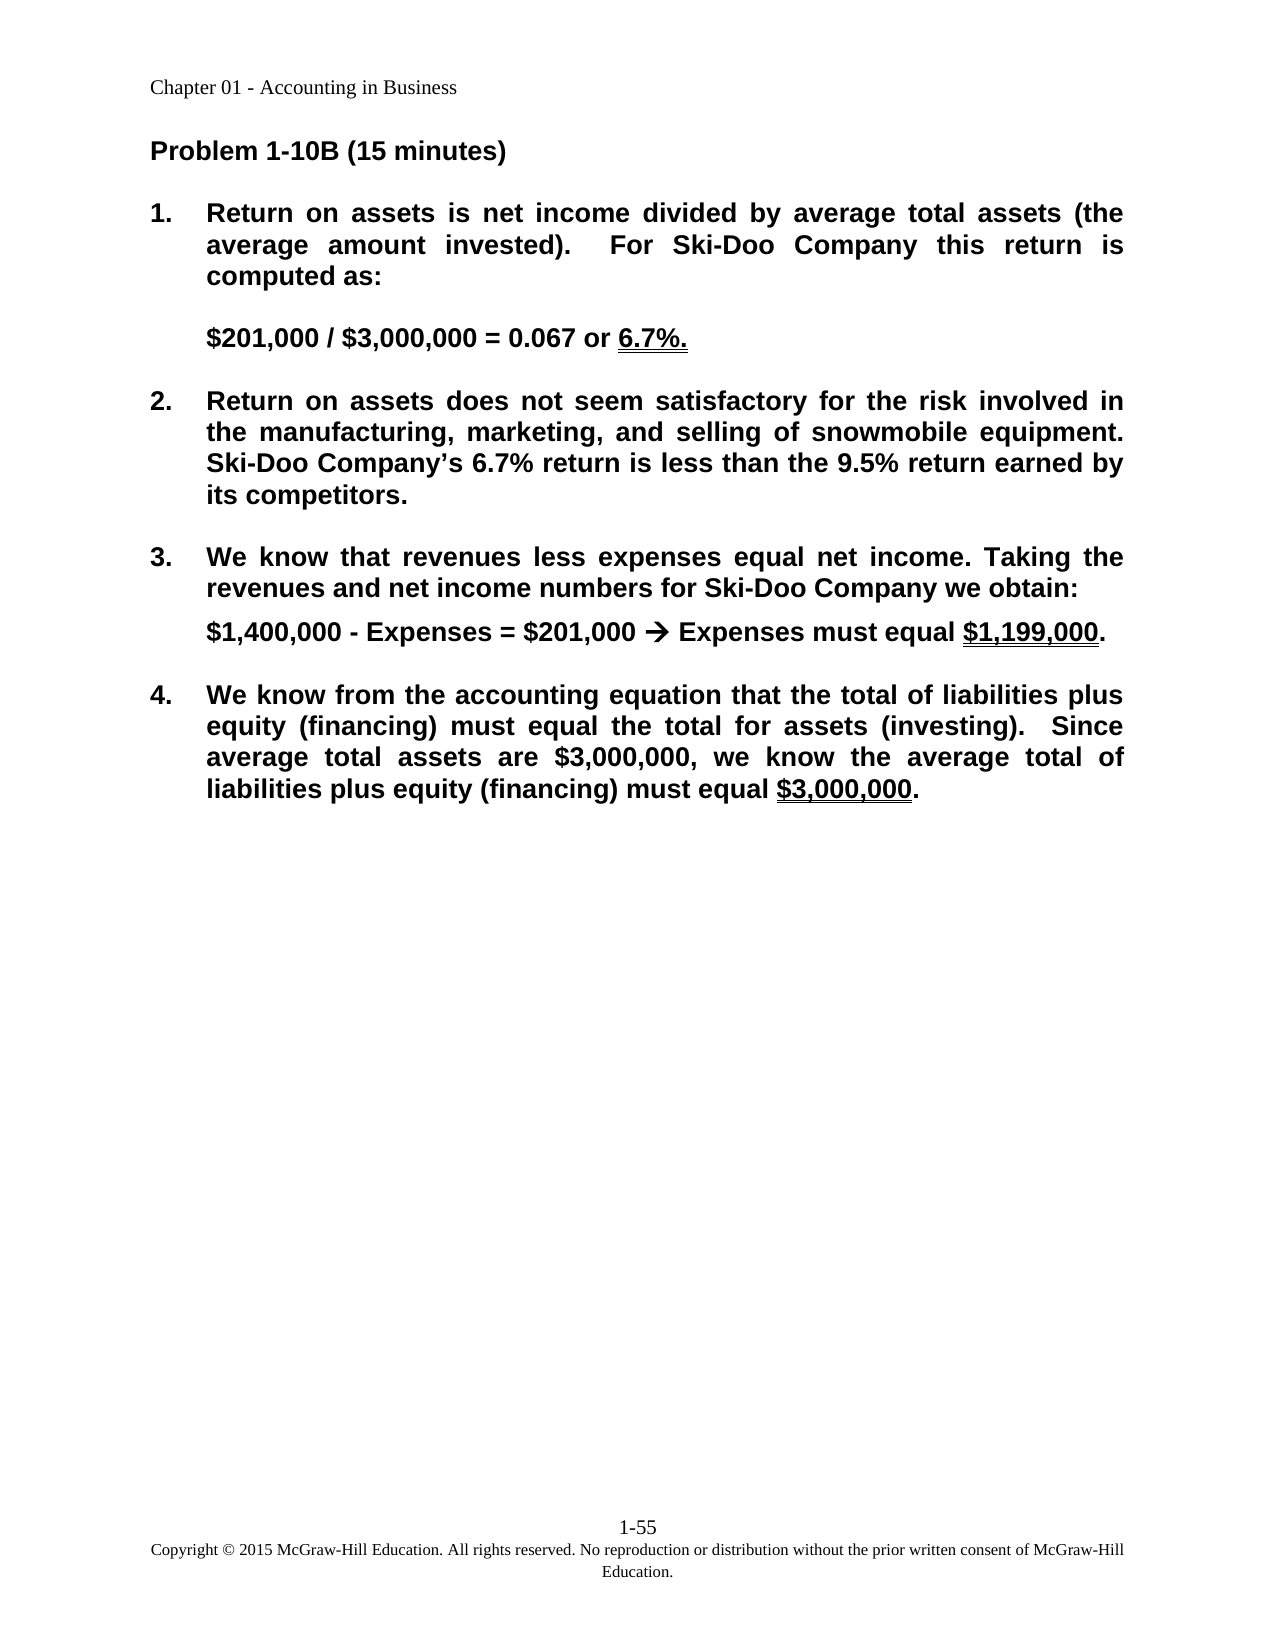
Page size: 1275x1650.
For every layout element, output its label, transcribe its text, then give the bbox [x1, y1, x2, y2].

list Return on assets does not seem satisfactory for the risk involved in the manufacturing, marketing, and selling of snowmobile equipment. Ski-Doo Company’s 6.7% return is less than the 9.5% return earned by its competitors. [150, 385, 1125, 510]
text Problem 1-10B (15 minutes) [150, 135, 1125, 166]
list We know from the accounting equation that the total of liabilities plus equity (financing) must equal the total for assets (investing). Since average total assets are $3,000,000, we know the average total of liabilities plus equity (financing) must equal $3,000,000. [150, 679, 1125, 804]
list Return on assets is net income divided by average total assets (the average amount invested). For Ski-Doo Company this return is computed as: [150, 197, 1125, 291]
list We know that revenues less expenses equal net income. Taking the revenues and net income numbers for Ski-Doo Company we obtain: [150, 541, 1125, 604]
text $1,400,000 - Expenses = $201,000 Expenses must equal $1,199,000. [150, 616, 1125, 648]
text $201,000 / $3,000,000 = 0.067 or 6.7%. [206, 322, 1125, 354]
